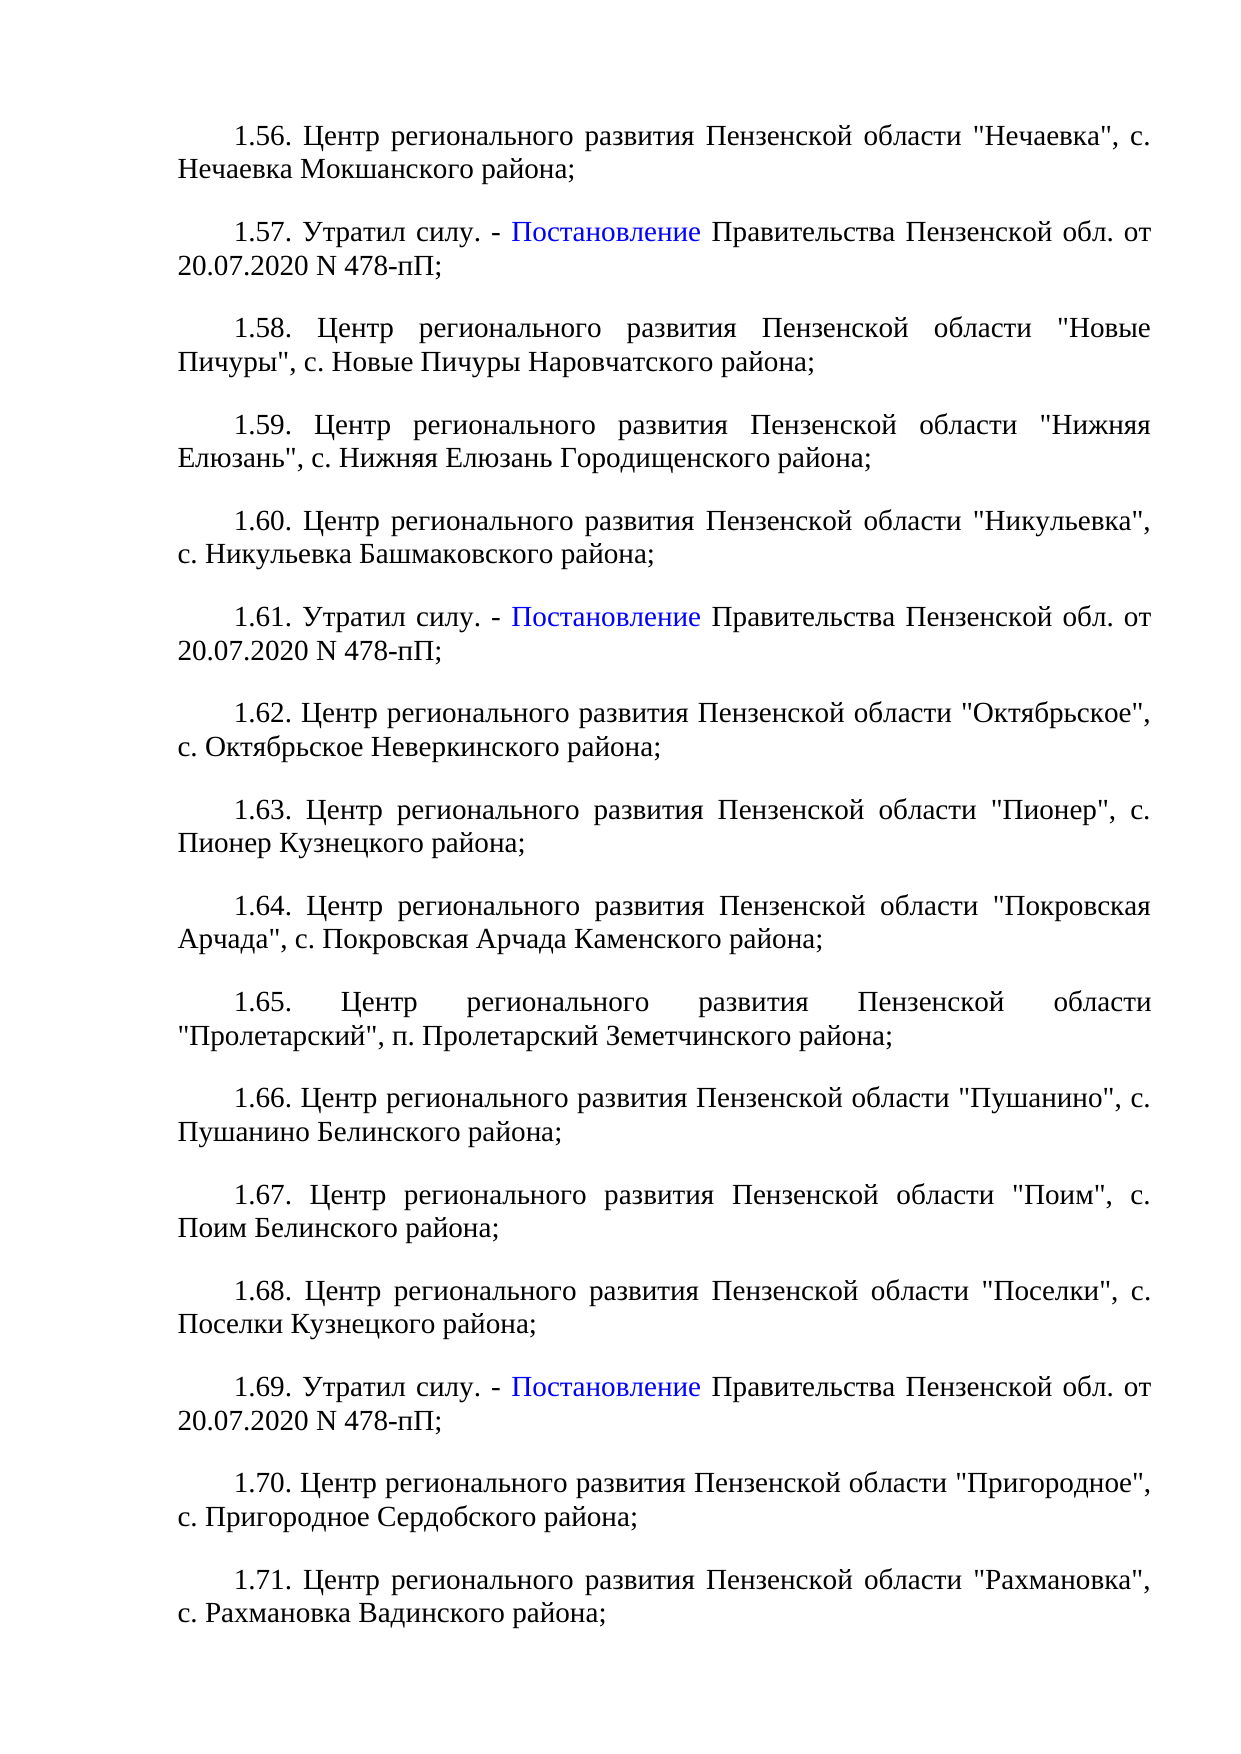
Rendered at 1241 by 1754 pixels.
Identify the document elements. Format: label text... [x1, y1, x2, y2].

text 1.66. Центр регионального развития Пензенской области "Пушанино", с. Пушанино Белинского района; [177, 1081, 1152, 1148]
text 1.57. Утратил силу. - Постановление Правительства Пензенской обл. от 20.07.2020 N 478-пП; [177, 214, 1152, 281]
text 1.70. Центр регионального развития Пензенской области "Пригородное", с. Пригородное Сердобского района; [177, 1466, 1152, 1533]
text 1.65. Центр регионального развития Пензенской области "Пролетарский", п. Пролетарский Земетчинского района; [177, 984, 1152, 1051]
text 1.64. Центр регионального развития Пензенской области "Покровская Арчада", с. Покровская Арчада Каменского района; [177, 888, 1152, 955]
text 1.68. Центр регионального развития Пензенской области "Поселки", с. Поселки Кузнецкого района; [177, 1273, 1152, 1340]
text 1.59. Центр регионального развития Пензенской области "Нижняя Елюзань", с. Нижняя Елюзань Городищенского района; [177, 407, 1152, 474]
text 1.60. Центр регионального развития Пензенской области "Никульевка", с. Никульевка Башмаковского района; [177, 503, 1152, 570]
text 1.62. Центр регионального развития Пензенской области "Октябрьское", с. Октябрьское Неверкинского района; [177, 696, 1152, 763]
text 1.67. Центр регионального развития Пензенской области "Поим", с. Поим Белинского района; [177, 1177, 1152, 1244]
text 1.69. Утратил силу. - Постановление Правительства Пензенской обл. от 20.07.2020 N 478-пП; [177, 1369, 1152, 1436]
text 1.58. Центр регионального развития Пензенской области "Новые Пичуры", с. Новые Пичуры Наровчатского района; [177, 311, 1152, 378]
text 1.63. Центр регионального развития Пензенской области "Пионер", с. Пионер Кузнецкого района; [177, 792, 1152, 859]
text 1.61. Утратил силу. - Постановление Правительства Пензенской обл. от 20.07.2020 N 478-пП; [177, 599, 1152, 666]
text 1.71. Центр регионального развития Пензенской области "Рахмановка", с. Рахмановка Вадинского района; [177, 1562, 1152, 1629]
text 1.56. Центр регионального развития Пензенской области "Нечаевка", с. Нечаевка Мокшанского района; [177, 118, 1152, 185]
